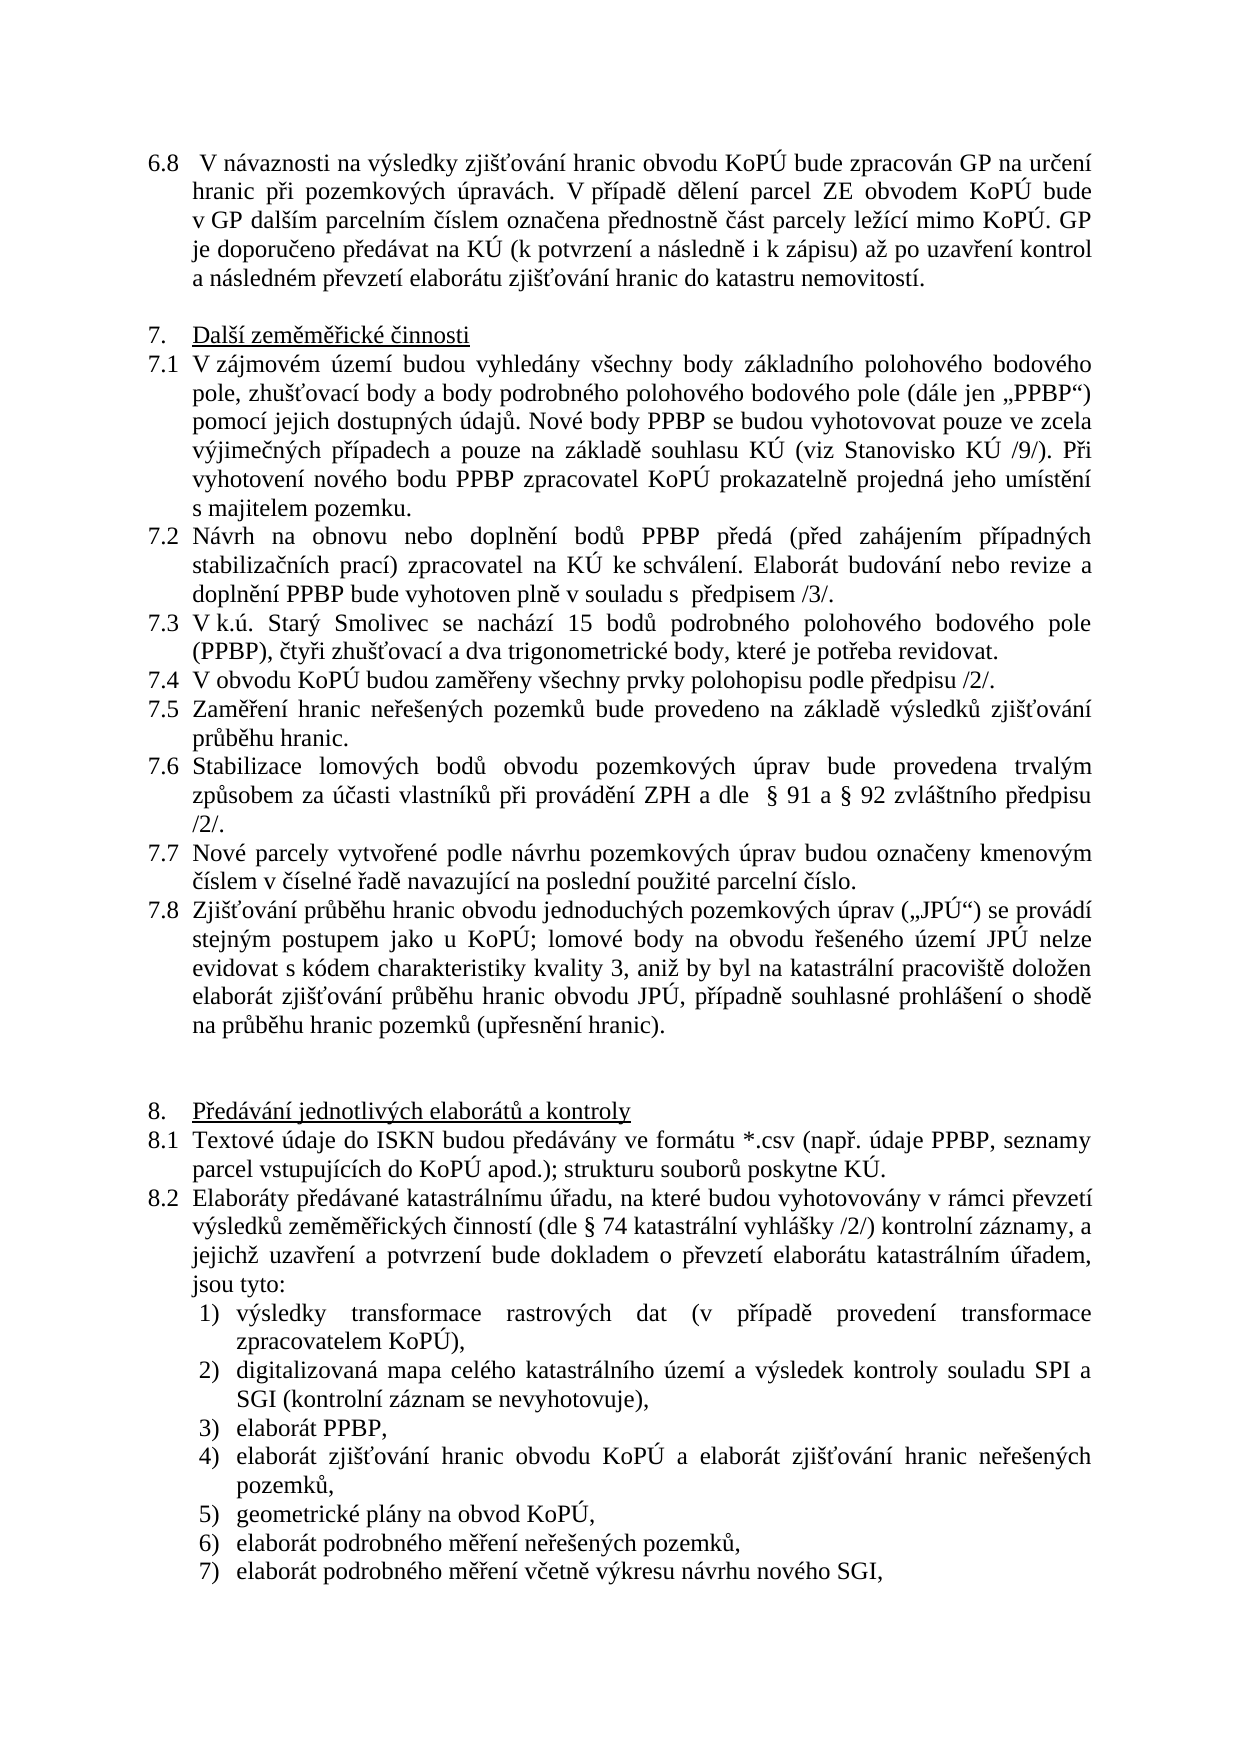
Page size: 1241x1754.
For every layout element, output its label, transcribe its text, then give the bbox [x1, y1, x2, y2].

list elaborát zjišťování hranic obvodu KoPÚ a elaborát zjišťování hranic neřešených pozemků, [199, 1441, 1093, 1499]
list Nové parcely vytvořené podle návrhu pozemkových úprav budou označeny kmenovým číslem v číselné řadě navazující na poslední použité parcelní číslo. [148, 838, 1093, 895]
list elaborát podrobného měření neřešených pozemků, [199, 1528, 1093, 1556]
title Další zeměměřické činnosti [148, 320, 1093, 349]
list Elaboráty předávané katastrálnímu úřadu, na které budou vyhotovovány v rámci převzetí výsledků zeměměřických činností (dle § 74 katastrální vyhlášky /2/) kontrolní záznamy, a jejichž uzavření a potvrzení bude dokladem o převzetí elaborátu katastrálním úřadem, jsou tyto: [148, 1183, 1093, 1298]
list digitalizovaná mapa celého katastrálního území a výsledek kontroly souladu SPI a SGI (kontrolní záznam se nevyhotovuje), [199, 1355, 1093, 1413]
list Zaměření hranic neřešených pozemků bude provedeno na základě výsledků zjišťování průběhu hranic. [148, 694, 1093, 751]
list Stabilizace lomových bodů obvodu pozemkových úprav bude provedena trvalým způsobem za účasti vlastníků při provádění ZPH a dle § 91 a § 92 zvláštního předpisu /2/. [148, 751, 1093, 838]
list elaborát PPBP, [199, 1413, 1093, 1441]
list V zájmovém území budou vyhledány všechny body základního polohového bodového pole, zhušťovací body a body podrobného polohového bodového pole (dále jen „PPBP“) pomocí jejich dostupných údajů. Nové body PPBP se budou vyhotovovat pouze ve zcela výjimečných případech a pouze na základě souhlasu KÚ (viz Stanovisko KÚ /9/). Při vyhotovení nového bodu PPBP zpracovatel KoPÚ prokazatelně projedná jeho umístění s majitelem pozemku. [148, 349, 1093, 521]
list elaborát podrobného měření včetně výkresu návrhu nového SGI, [199, 1556, 1093, 1585]
list V k.ú. Starý Smolivec se nachází 15 bodů podrobného polohového bodového pole (PPBP), čtyři zhušťovací a dva trigonometrické body, které je potřeba revidovat. [148, 608, 1093, 665]
list Zjišťování průběhu hranic obvodu jednoduchých pozemkových úprav („JPÚ“) se provádí stejným postupem jako u KoPÚ; lomové body na obvodu řešeného území JPÚ nelze evidovat s kódem charakteristiky kvality 3, aniž by byl na katastrální pracoviště doložen elaborát zjišťování průběhu hranic obvodu JPÚ, případně souhlasné prohlášení o shodě na průběhu hranic pozemků (upřesnění hranic). [148, 895, 1093, 1039]
list V návaznosti na výsledky zjišťování hranic obvodu KoPÚ bude zpracován GP na určení hranic při pozemkových úpravách. V případě dělení parcel ZE obvodem KoPÚ bude v GP dalším parcelním číslem označena přednostně část parcely ležící mimo KoPÚ. GP je doporučeno předávat na KÚ (k potvrzení a následně i k zápisu) až po uzavření kontrol a následném převzetí elaborátu zjišťování hranic do katastru nemovitostí. [148, 148, 1093, 291]
list Textové údaje do ISKN budou předávány ve formátu *.csv (např. údaje PPBP, seznamy parcel vstupujících do KoPÚ apod.); strukturu souborů poskytne KÚ. [148, 1125, 1093, 1183]
title Předávání jednotlivých elaborátů a kontroly [148, 1096, 1093, 1125]
list Návrh na obnovu nebo doplnění bodů PPBP předá (před zahájením případných stabilizačních prací) zpracovatel na KÚ ke schválení. Elaborát budování nebo revize a doplnění PPBP bude vyhotoven plně v souladu s předpisem /3/. [148, 521, 1093, 608]
list V obvodu KoPÚ budou zaměřeny všechny prvky polohopisu podle předpisu /2/. [148, 665, 1093, 694]
list geometrické plány na obvod KoPÚ, [199, 1499, 1093, 1528]
list výsledky transformace rastrových dat (v případě provedení transformace zpracovatelem KoPÚ), [199, 1298, 1093, 1355]
